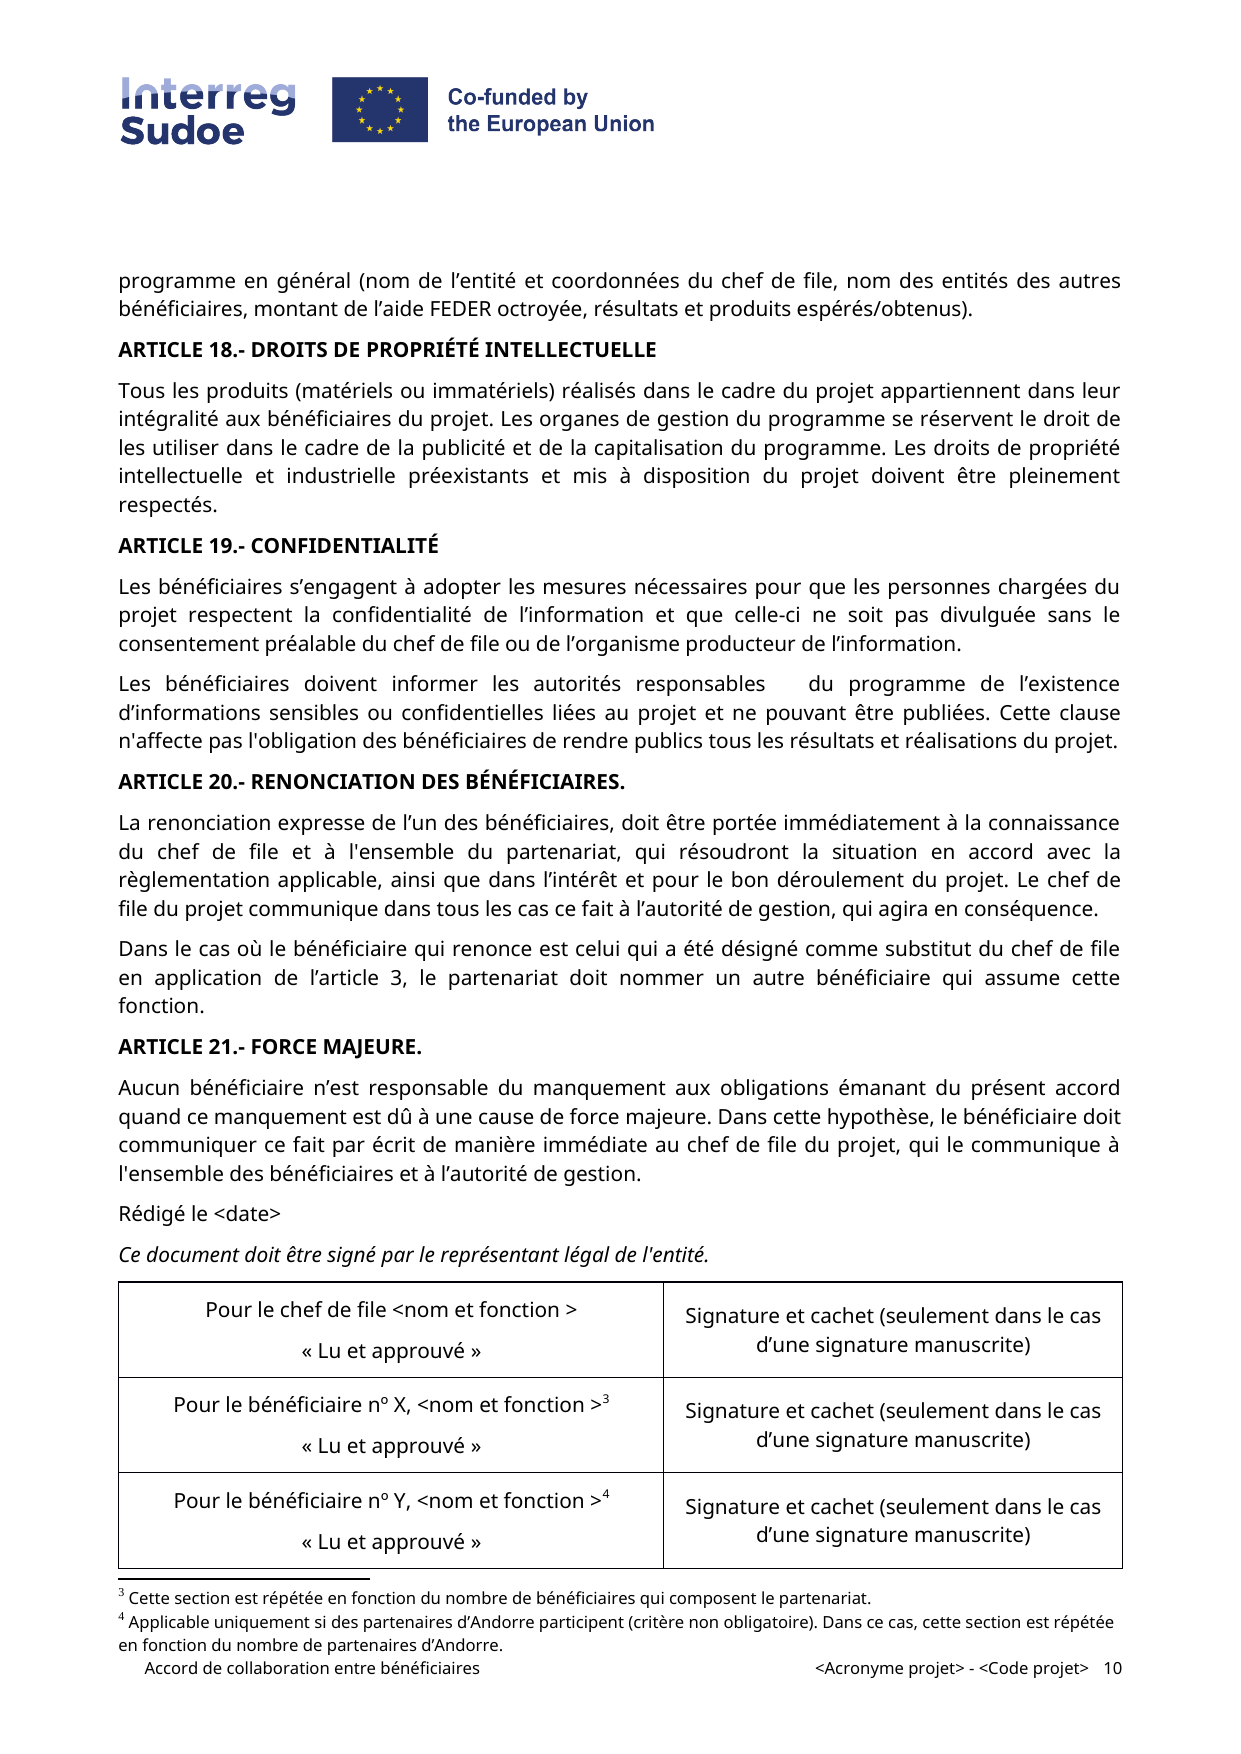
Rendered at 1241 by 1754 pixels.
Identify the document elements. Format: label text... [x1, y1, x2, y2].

table_cell Pour le bénéficiaire nº X, <nom et fonction > « Lu et approuvé » [119, 1378, 663, 1472]
table_cell Signature et cachet (seulement dans le cas d’une signature manuscrite) [664, 1473, 1122, 1568]
table_cell Signature et cachet (seulement dans le cas d’une signature manuscrite) [664, 1378, 1122, 1472]
text La renonciation expresse de l’un des bénéficiaires, doit être portée immédiatement à la connaissance du chef de file et à l'ensemble du partenariat, qui résoudront la situation en accord avec la règlementation applicable, ainsi que dans l’intérêt et pour le bon déroulement du projet. Le chef de file du projet communique dans tous les cas ce fait à l’autorité de gestion, qui agira en conséquence. [118, 808, 1122, 922]
table_cell Pour le bénéficiaire nº Y, <nom et fonction > « Lu et approuvé » [119, 1473, 663, 1568]
text Rédigé le <date> [118, 1199, 1122, 1228]
text Tous les produits (matériels ou immatériels) réalisés dans le cadre du projet appartiennent dans leur intégralité aux bénéficiaires du projet. Les organes de gestion du programme se réservent le droit de les utiliser dans le cadre de la publicité et de la capitalisation du programme. Les droits de propriété intellectuelle et industrielle préexistants et mis à disposition du projet doivent être pleinement respectés. [118, 376, 1122, 518]
text ARTICLE 20.- RENONCIATION DES BÉNÉFICIAIRES. [118, 767, 1122, 796]
picture [118, 75, 656, 145]
table_header Signature et cachet (seulement dans le cas d’une signature manuscrite) [664, 1283, 1122, 1377]
text Les bénéficiaires s’engagent à adopter les mesures nécessaires pour que les personnes chargées du projet respectent la confidentialité de l’information et que celle-ci ne soit pas divulguée sans le consentement préalable du chef de file ou de l’organisme producteur de l’information. [118, 572, 1122, 657]
text ARTICLE 18.- DROITS DE PROPRIÉTÉ INTELLECTUELLE [118, 335, 1122, 364]
text ARTICLE 19.- CONFIDENTIALITÉ [118, 531, 1122, 559]
table_header Pour le chef de file <nom et fonction > « Lu et approuvé » [119, 1283, 663, 1377]
text Ce document doit être signé par le représentant légal de l'entité. [118, 1241, 1122, 1269]
text ARTICLE 21.- FORCE MAJEURE. [118, 1032, 1122, 1061]
text Les bénéficiaires doivent informer les autorités responsables du programme de l’existence d’informations sensibles ou confidentielles liées au projet et ne pouvant être publiées. Cette clause n'affecte pas l'obligation des bénéficiaires de rendre publics tous les résultats et réalisations du projet. [118, 669, 1122, 755]
text Dans le cas où le bénéficiaire qui renonce est celui qui a été désigné comme substitut du chef de file en application de l’article 3, le partenariat doit nommer un autre bénéficiaire qui assume cette fonction. [118, 934, 1122, 1020]
text Aucun bénéficiaire n’est responsable du manquement aux obligations émanant du présent accord quand ce manquement est dû à une cause de force majeure. Dans cette hypothèse, le bénéficiaire doit communiquer ce fait par écrit de manière immédiate au chef de file du projet, qui le communique à l'ensemble des bénéficiaires et à l’autorité de gestion. [118, 1073, 1122, 1187]
